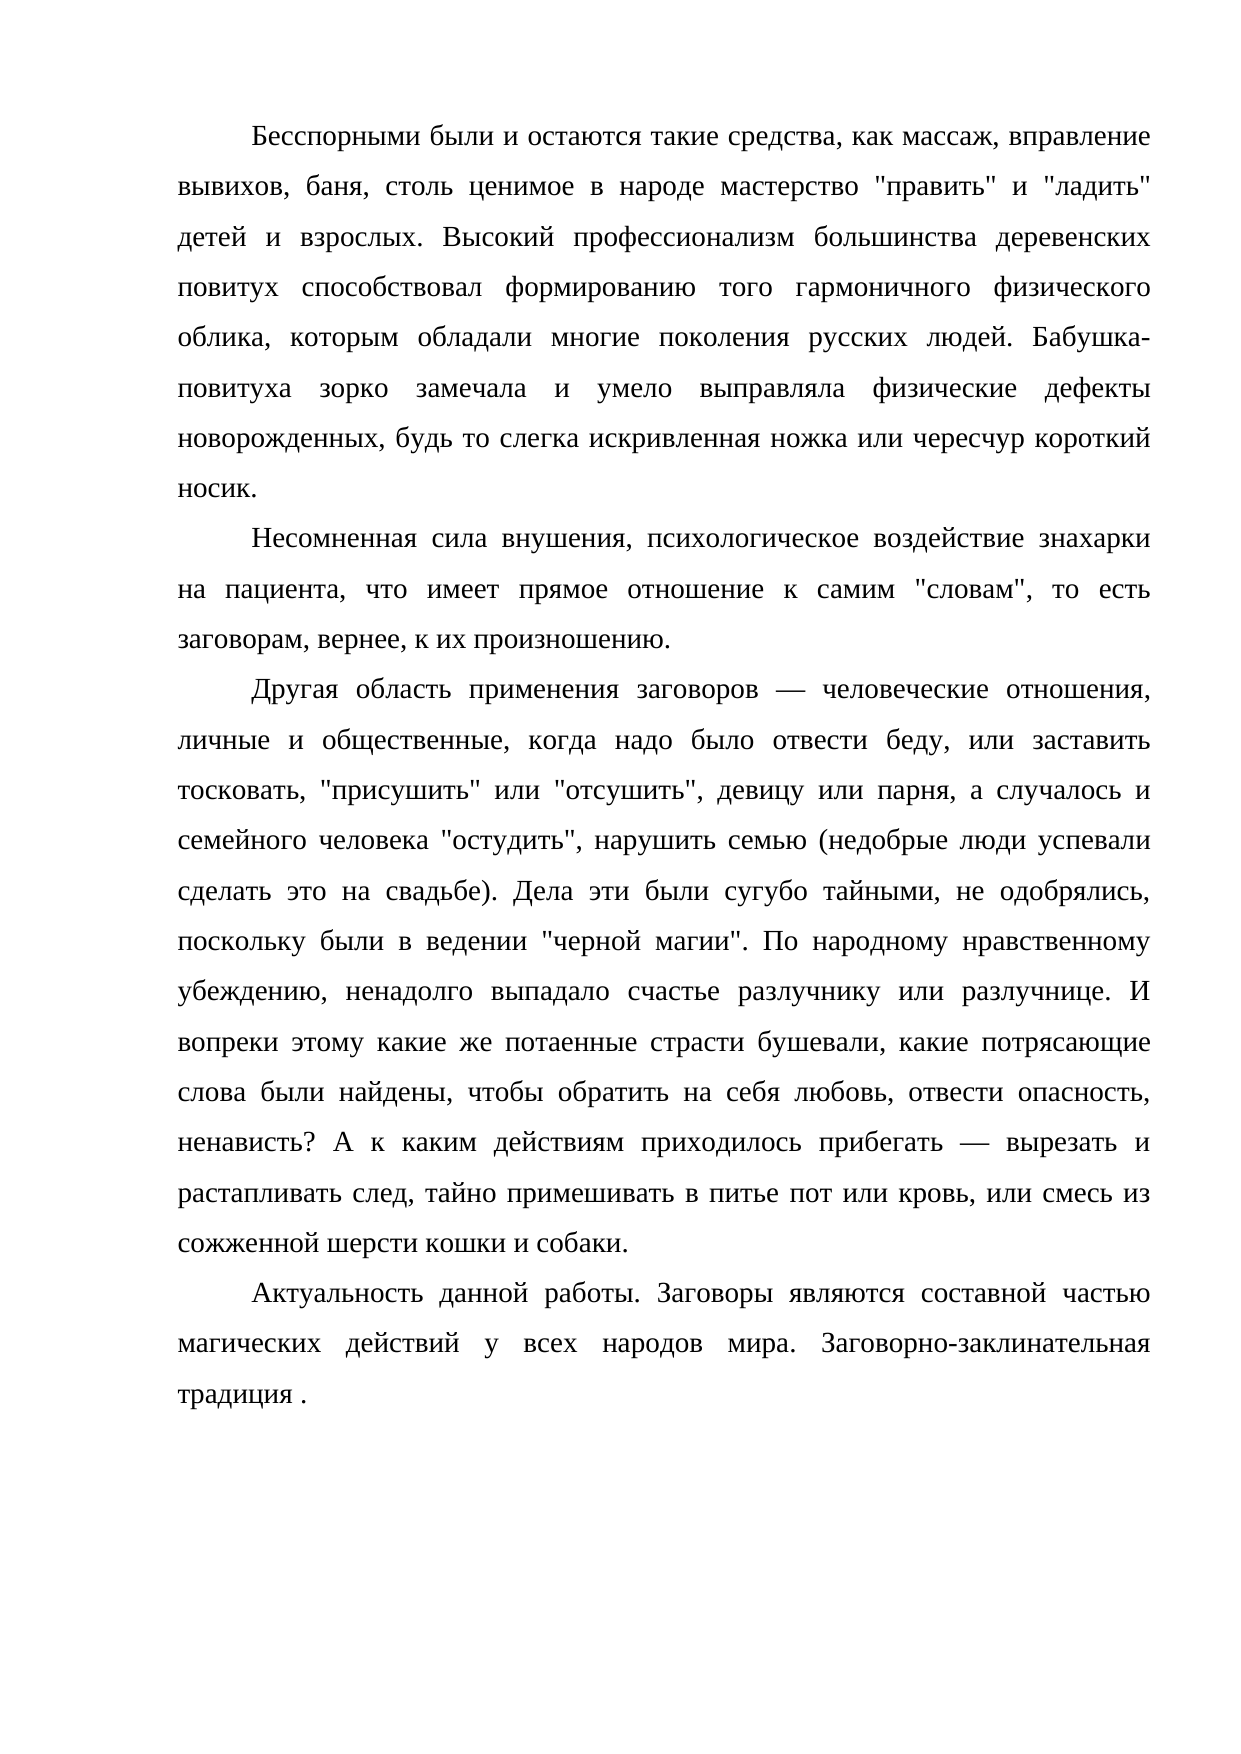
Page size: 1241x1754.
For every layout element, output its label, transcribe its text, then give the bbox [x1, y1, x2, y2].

text Другая область применения заговоров — человеческие отношения, личные и общественные, когда надо было отвести беду, или заставить тосковать, "присушить" или "отсушить", девицу или парня, а случалось и семейного человека "остудить", нарушить семью (недобрые люди успевали сделать это на свадьбе). Дела эти были сугубо тайными, не одобрялись, поскольку были в ведении "черной магии". По народному нравственному убеждению, ненадолго выпадало счастье разлучнику или разлучнице. И вопреки этому какие же потаенные страсти бушевали, какие потрясающие слова были найдены, чтобы обратить на себя любовь, отвести опасность, ненависть? А к каким действиям приходилось прибегать — вырезать и растапливать след, тайно примешивать в питье пот или кровь, или смесь из сожженной шерсти кошки и собаки. [177, 672, 1152, 1258]
text Несомненная сила внушения, психологическое воздействие знахарки на пациента, что имеет прямое отношение к самим "словам", то есть заговорам, вернее, к их произношению. [177, 521, 1152, 655]
text Актуальность данной работы. Заговоры являются составной частью магических действий у всех народов мира. Заговорно-заклинательная традиция . [177, 1275, 1152, 1409]
text Бесспорными были и остаются такие средства, как массаж, вправление вывихов, баня, столь ценимое в народе мастерство "править" и "ладить" детей и взрослых. Высокий профессионализм большинства деревенских повитух способствовал формированию того гармоничного физического облика, которым обладали многие поколения русских людей. Бабушка-повитуха зорко замечала и умело выправляла физические дефекты новорожденных, будь то слегка искривленная ножка или чересчур короткий носик. [177, 118, 1152, 504]
